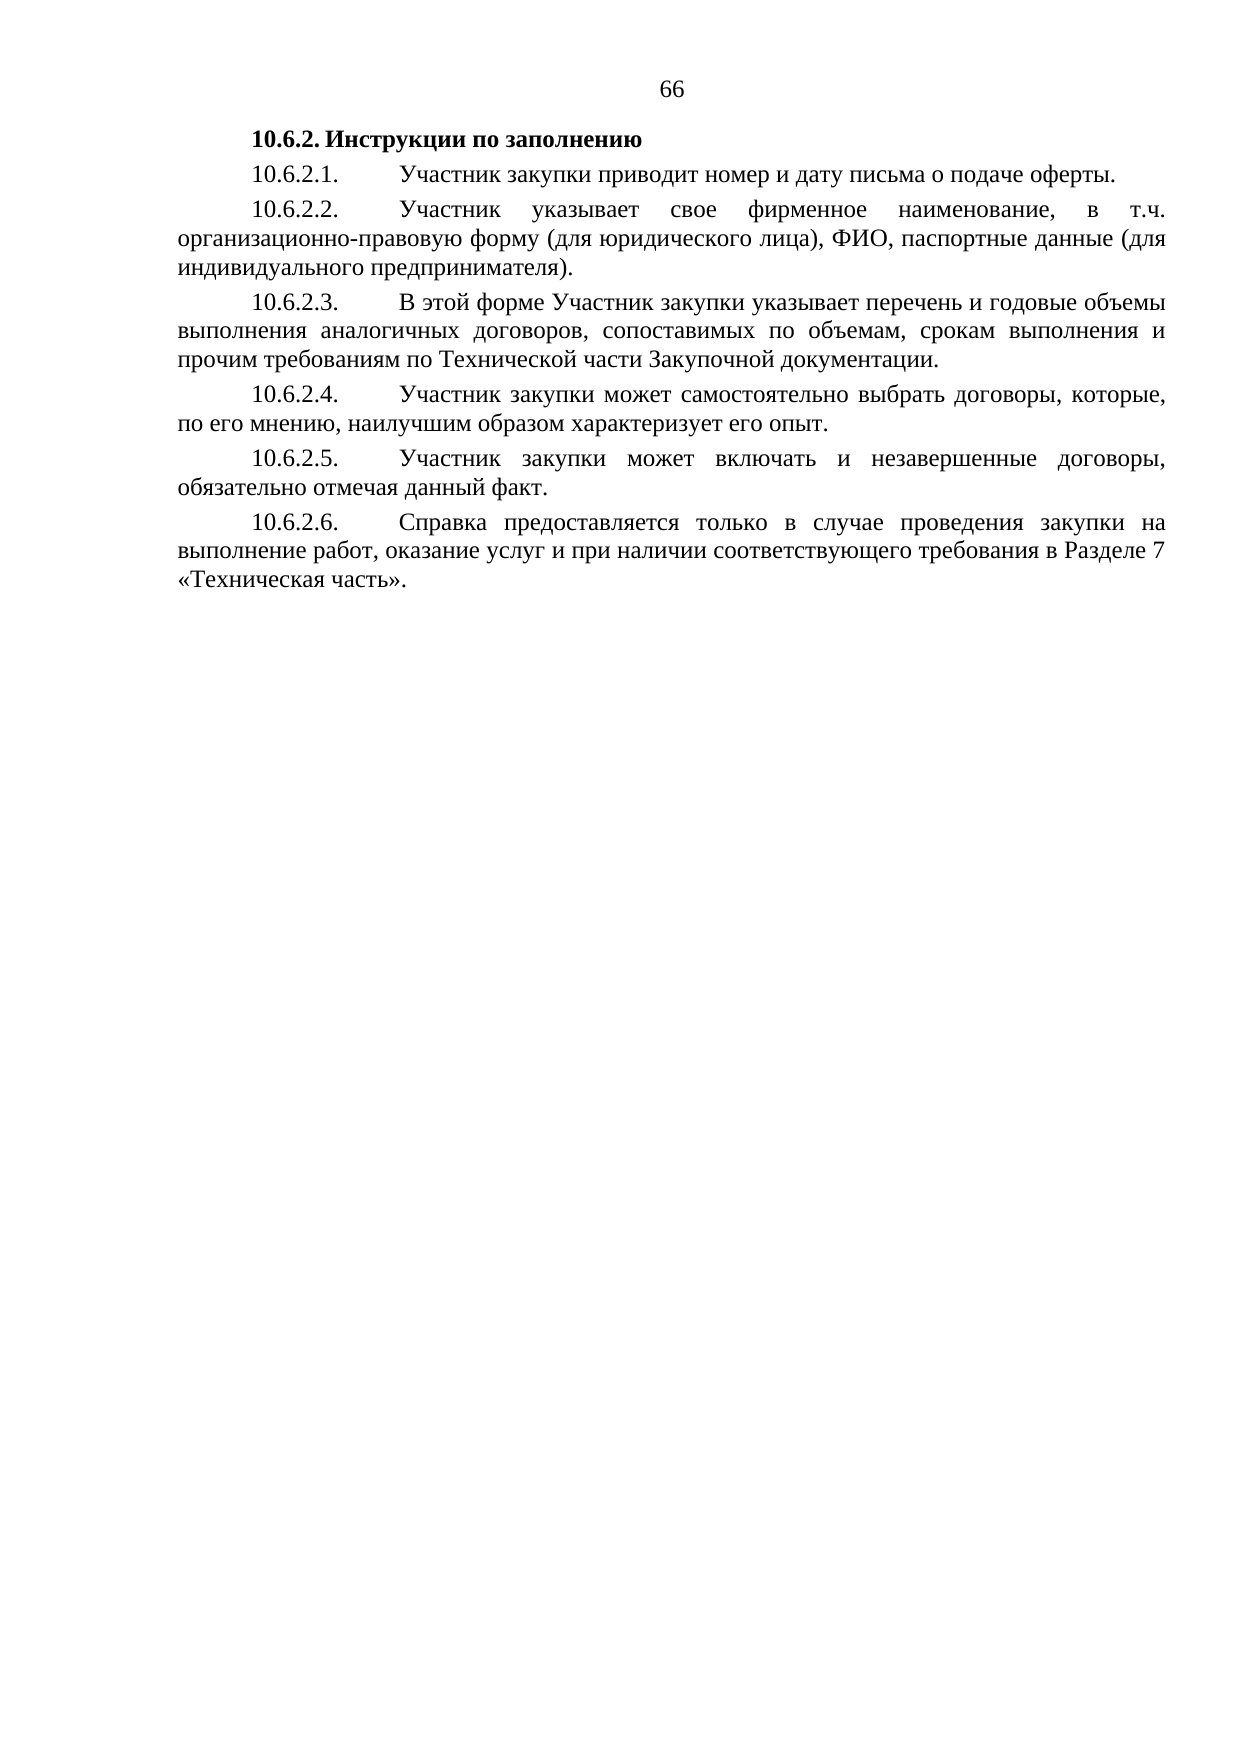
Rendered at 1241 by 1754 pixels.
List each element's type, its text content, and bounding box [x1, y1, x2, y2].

list В этой форме Участник закупки указывает перечень и годовые объемы выполнения аналогичных договоров, сопоставимых по объемам, срокам выполнения и прочим требованиям по Технической части Закупочной документации. [177, 287, 1167, 373]
list Инструкции по заполнению [177, 124, 1167, 153]
list Участник закупки приводит номер и дату письма о подаче оферты. [177, 159, 1167, 188]
list Участник указывает свое фирменное наименование, в т.ч. организационно-правовую форму (для юридического лица), ФИО, паспортные данные (для индивидуального предпринимателя). [177, 194, 1167, 281]
list Справка предоставляется только в случае проведения закупки на выполнение работ, оказание услуг и при наличии соответствующего требования в Разделе 7 «Техническая часть». [177, 507, 1167, 593]
list Участник закупки может самостоятельно выбрать договоры, которые, по его мнению, наилучшим образом характеризует его опыт. [177, 379, 1167, 437]
list Участник закупки может включать и незавершенные договоры, обязательно отмечая данный факт. [177, 443, 1167, 501]
